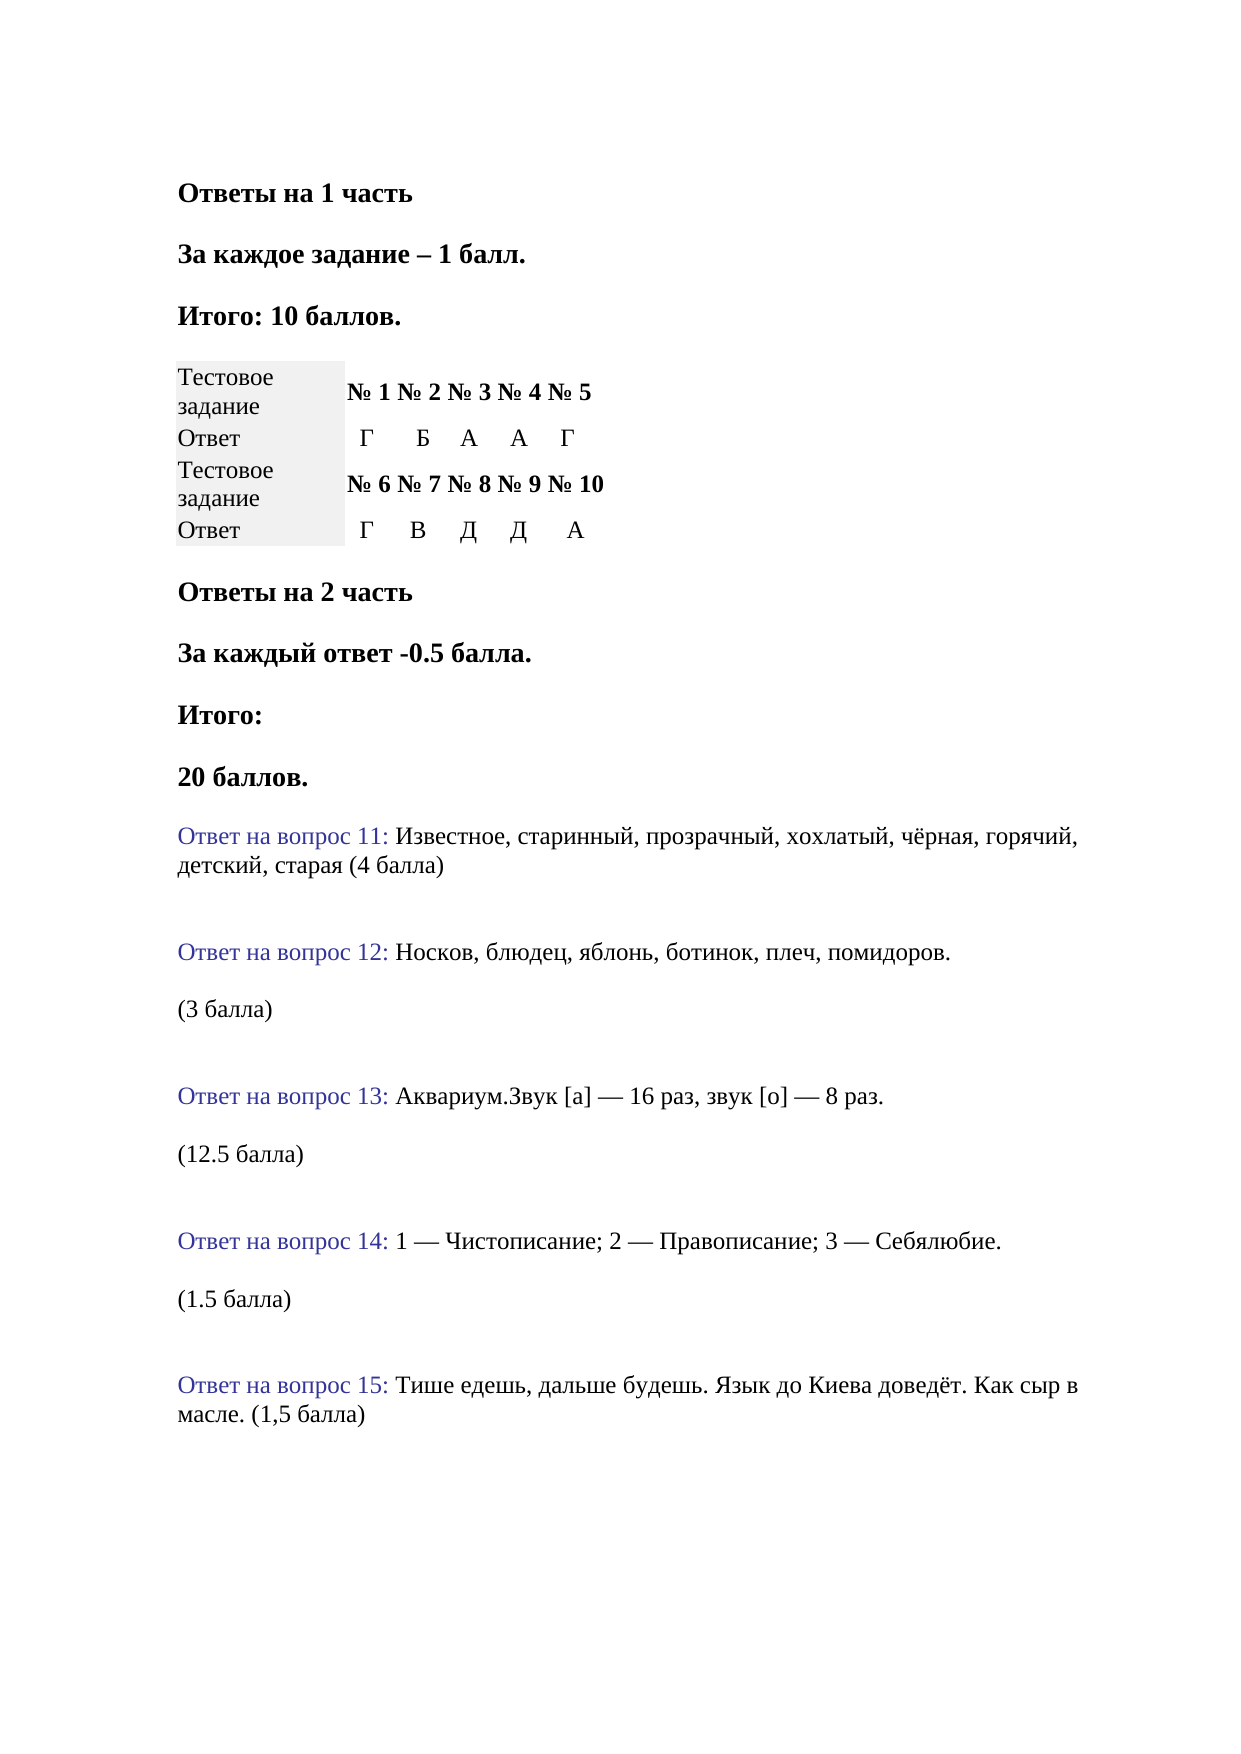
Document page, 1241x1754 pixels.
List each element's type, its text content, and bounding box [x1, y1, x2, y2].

text Ответ на вопрос 13: Аквариум.Звук [а] — 16 раз, звук [о] — 8 раз. [177, 1052, 1152, 1110]
text Ответ на вопрос 11: Известное, старинный, прозрачный, хохлатый, чёрная, горячий, детский, старая (4 балла) [177, 821, 1152, 879]
table_cell Ответ [176, 421, 345, 453]
table_header Тестовое задание [176, 453, 345, 514]
text Ответ на вопрос 14: 1 — Чистописание; 2 — Правописание; 3 — Себялюбие. [177, 1197, 1152, 1254]
table_cell Г [546, 421, 598, 453]
table_cell В [395, 514, 446, 546]
table_header № 2 [395, 361, 446, 421]
table_header № 9 [496, 453, 546, 514]
table_cell Б [395, 421, 446, 453]
table_header № 7 [395, 453, 446, 514]
text 20 баллов. [177, 759, 1152, 792]
text Ответы на 2 часть [177, 575, 1152, 607]
table_header № 1 [345, 361, 395, 421]
table_header № 10 [546, 453, 610, 514]
text Итого: 10 баллов. [177, 299, 1152, 332]
text Ответы на 1 часть [177, 176, 1152, 208]
table_cell А [496, 421, 546, 453]
table_cell Д [446, 514, 496, 546]
table_header № 8 [446, 453, 496, 514]
text Итого: [177, 698, 1152, 730]
table_cell А [446, 421, 496, 453]
table_header № 3 [446, 361, 496, 421]
table_cell Д [496, 514, 546, 546]
table_cell Ответ [176, 514, 345, 546]
table_cell Г [345, 421, 395, 453]
text (12.5 балла) [177, 1139, 1152, 1168]
table_header Тестовое задание [176, 361, 345, 421]
text За каждое задание – 1 балл. [177, 238, 1152, 270]
table_cell А [546, 514, 610, 546]
table_header № 4 [496, 361, 546, 421]
table_header № 6 [345, 453, 395, 514]
table_header № 5 [546, 361, 598, 421]
text За каждый ответ -0.5 балла. [177, 636, 1152, 669]
text Ответ на вопрос 15: Тише едешь, дальше будешь. Язык до Киева доведёт. Как сыр в масле. (1,5 балла) [177, 1342, 1152, 1456]
text (3 балла) [177, 994, 1152, 1023]
text Ответ на вопрос 12: Носков, блюдец, яблонь, ботинок, плеч, помидоров. [177, 908, 1152, 965]
table_cell Г [345, 514, 395, 546]
text (1.5 балла) [177, 1284, 1152, 1312]
